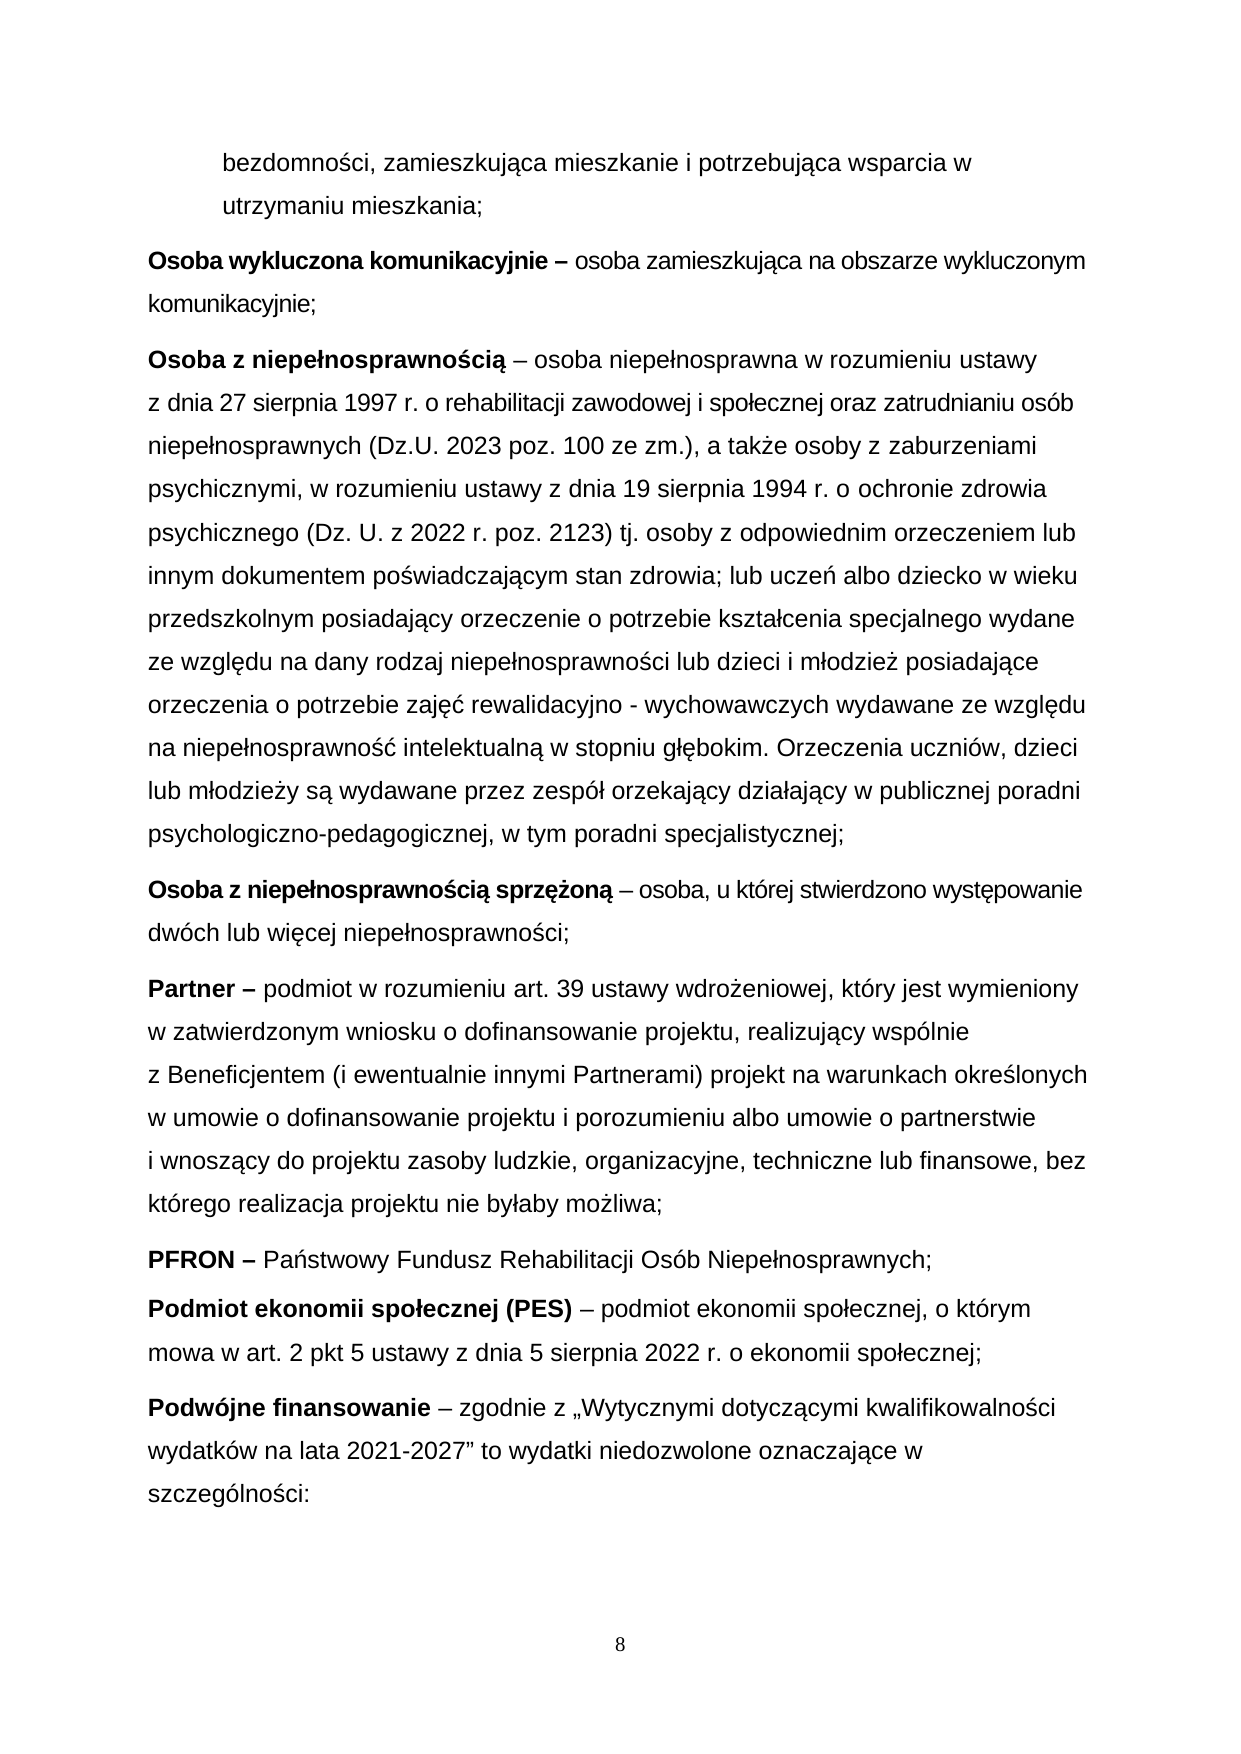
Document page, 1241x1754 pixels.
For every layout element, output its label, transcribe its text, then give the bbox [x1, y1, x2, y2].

text PFRON – Państwowy Fundusz Rehabilitacji Osób Niepełnosprawnych; [148, 1245, 1093, 1274]
text Podmiot ekonomii społecznej (PES) – podmiot ekonomii społecznej, o którym mowa w art. 2 pkt 5 ustawy z dnia 5 sierpnia 2022 r. o ekonomii społecznej; [148, 1294, 1093, 1366]
text Osoba z niepełnosprawnością – osoba niepełnosprawna w rozumieniu ustawy z dnia 27 sierpnia 1997 r. o rehabilitacji zawodowej i społecznej oraz zatrudnianiu osób niepełnosprawnych (Dz.U. 2023 poz. 100 ze zm.), a także osoby z zaburzeniami psychicznymi, w rozumieniu ustawy z dnia 19 sierpnia 1994 r. o ochronie zdrowia psychicznego (Dz. U. z 2022 r. poz. 2123) tj. osoby z odpowiednim orzeczeniem lub innym dokumentem poświadczającym stan zdrowia; lub uczeń albo dziecko w wieku przedszkolnym posiadający orzeczenie o potrzebie kształcenia specjalnego wydane ze względu na dany rodzaj niepełnosprawności lub dzieci i młodzież posiadające orzeczenia o potrzebie zajęć rewalidacyjno - wychowawczych wydawane ze względu na niepełnosprawność intelektualną w stopniu głębokim. Orzeczenia uczniów, dzieci lub młodzieży są wydawane przez zespół orzekający działający w publicznej poradni psychologiczno-pedagogicznej, w tym poradni specjalistycznej; [148, 345, 1093, 848]
text Osoba wykluczona komunikacyjnie – osoba zamieszkująca na obszarze wykluczonym komunikacyjnie; [148, 246, 1093, 318]
text Podwójne finansowanie – zgodnie z „Wytycznymi dotyczącymi kwalifikowalności wydatków na lata 2021-2027” to wydatki niedozwolone oznaczające w szczególności: [148, 1393, 1093, 1508]
text Osoba z niepełnosprawnością sprzężoną – osoba, u której stwierdzono występowanie dwóch lub więcej niepełnosprawności; [148, 875, 1093, 947]
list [185, 148, 1093, 219]
text Partner – podmiot w rozumieniu art. 39 ustawy wdrożeniowej, który jest wymieniony w zatwierdzonym wniosku o dofinansowanie projektu, realizujący wspólnie z Beneficjentem (i ewentualnie innymi Partnerami) projekt na warunkach określonych w umowie o dofinansowanie projektu i porozumieniu albo umowie o partnerstwie i wnoszący do projektu zasoby ludzkie, organizacyjne, techniczne lub finansowe, bez którego realizacja projektu nie byłaby możliwa; [148, 974, 1093, 1218]
